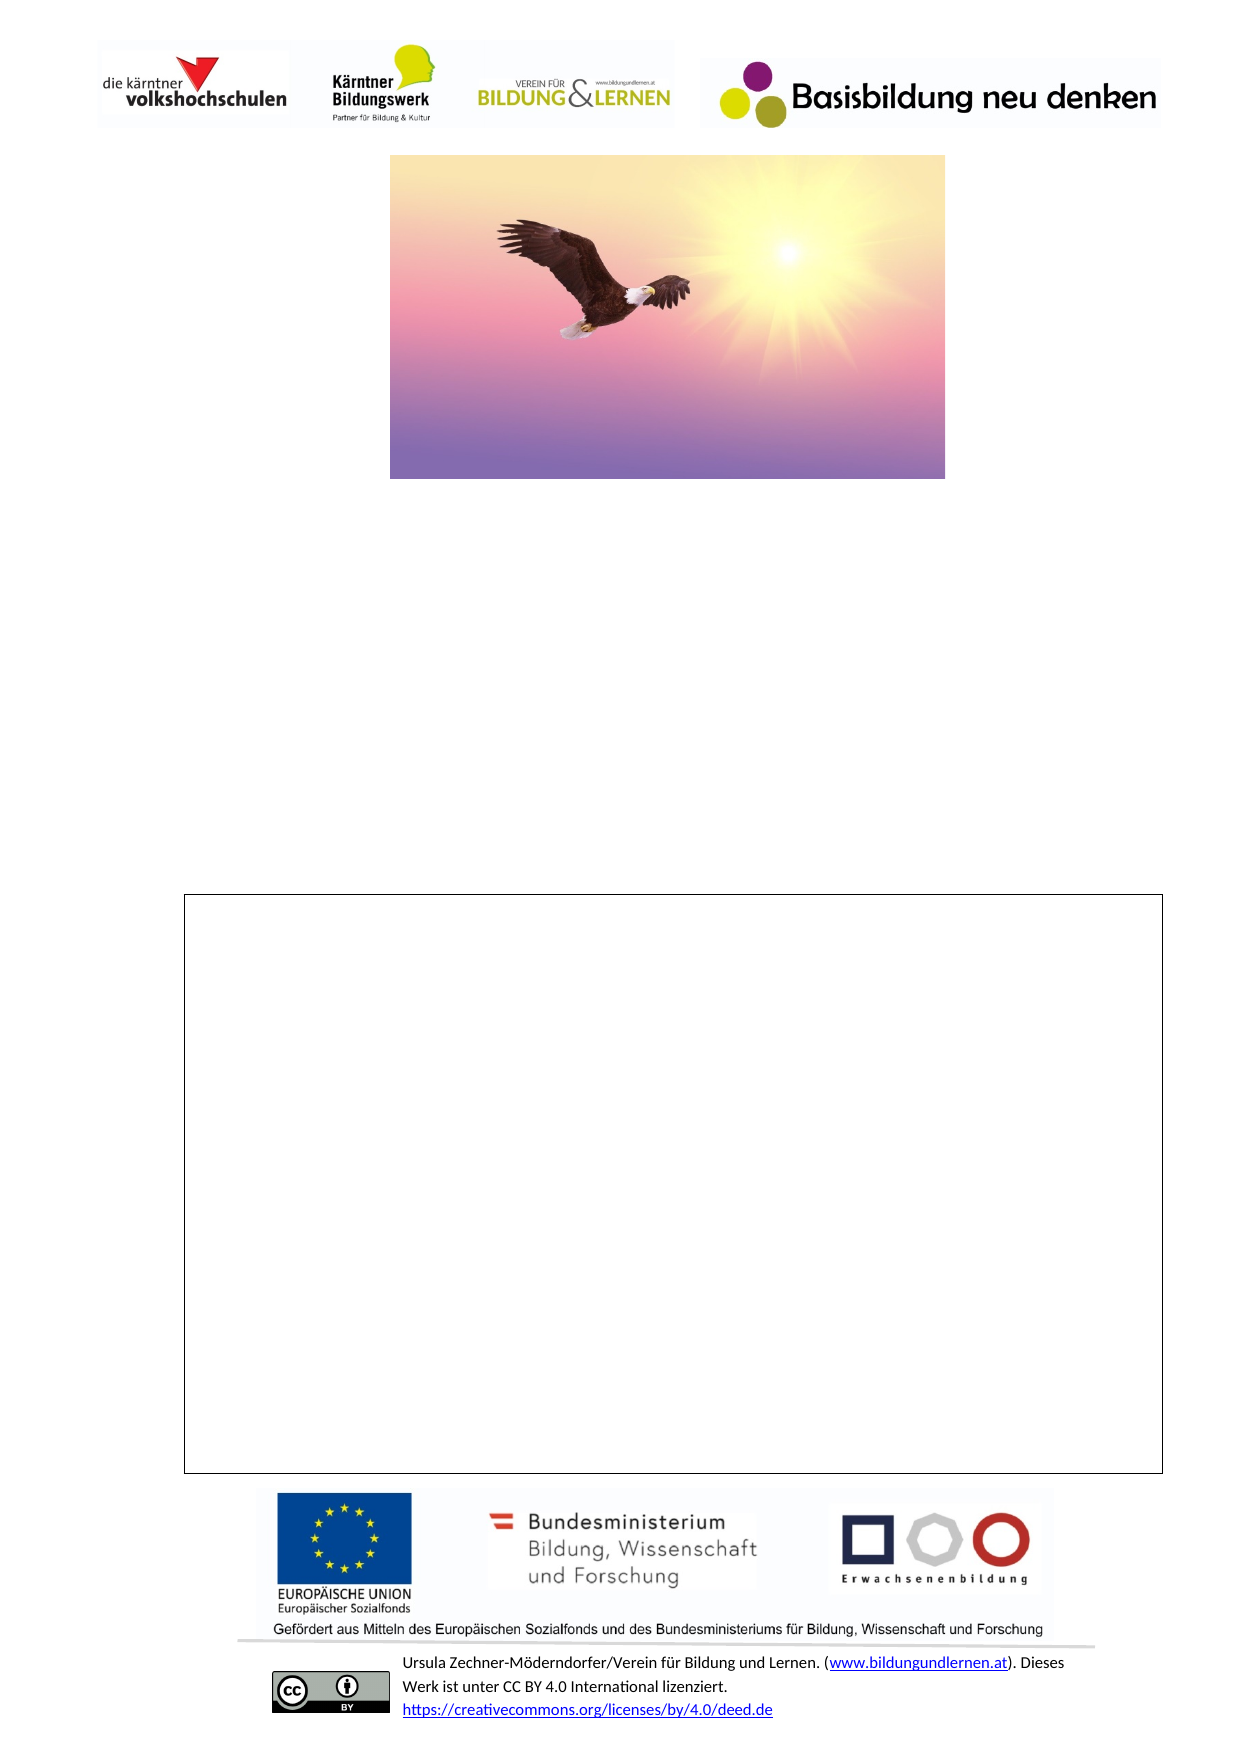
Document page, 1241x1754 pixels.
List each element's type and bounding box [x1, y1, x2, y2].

picture [272, 1671, 390, 1713]
picture [256, 1488, 1054, 1641]
table_header [185, 895, 1162, 1473]
picture [698, 58, 1161, 128]
picture [388, 155, 945, 477]
picture [96, 40, 675, 128]
